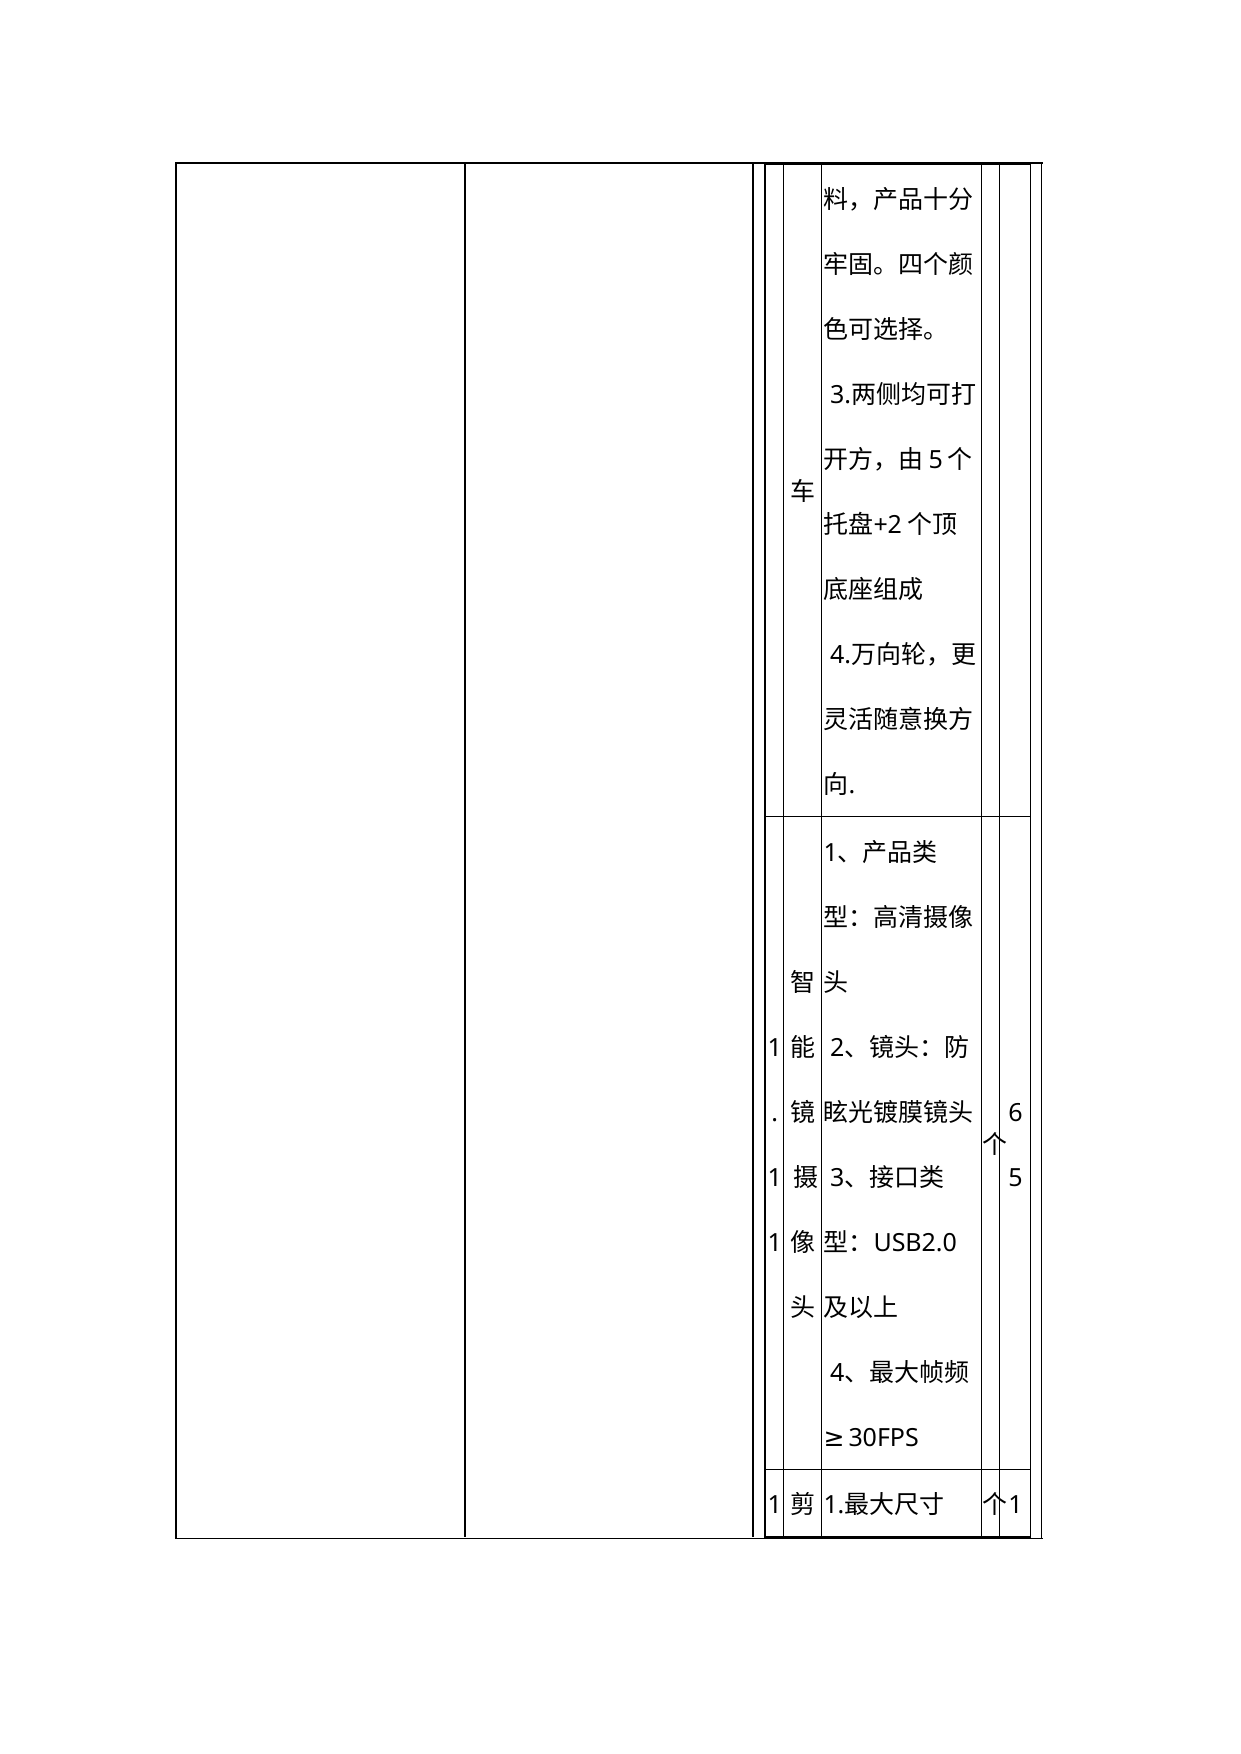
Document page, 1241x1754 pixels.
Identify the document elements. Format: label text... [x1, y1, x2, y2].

table_cell [466, 164, 752, 1537]
table_cell [982, 165, 999, 816]
table_cell [982, 1470, 999, 1536]
table_cell [766, 165, 783, 816]
table_cell [754, 164, 764, 1537]
table_cell [1031, 164, 1041, 1537]
table_cell 1 [177, 164, 464, 1537]
table_cell [766, 1470, 783, 1536]
table_cell [784, 165, 821, 816]
table_cell [822, 1470, 981, 1536]
table_cell [784, 1470, 821, 1536]
table_cell [784, 817, 821, 1469]
table_cell [766, 817, 783, 1469]
table_cell [1000, 817, 1030, 1469]
table_cell [822, 165, 981, 816]
table_cell [822, 817, 981, 1469]
table_cell [1000, 165, 1030, 816]
table_cell [1000, 1470, 1030, 1536]
table_cell [982, 817, 999, 1469]
